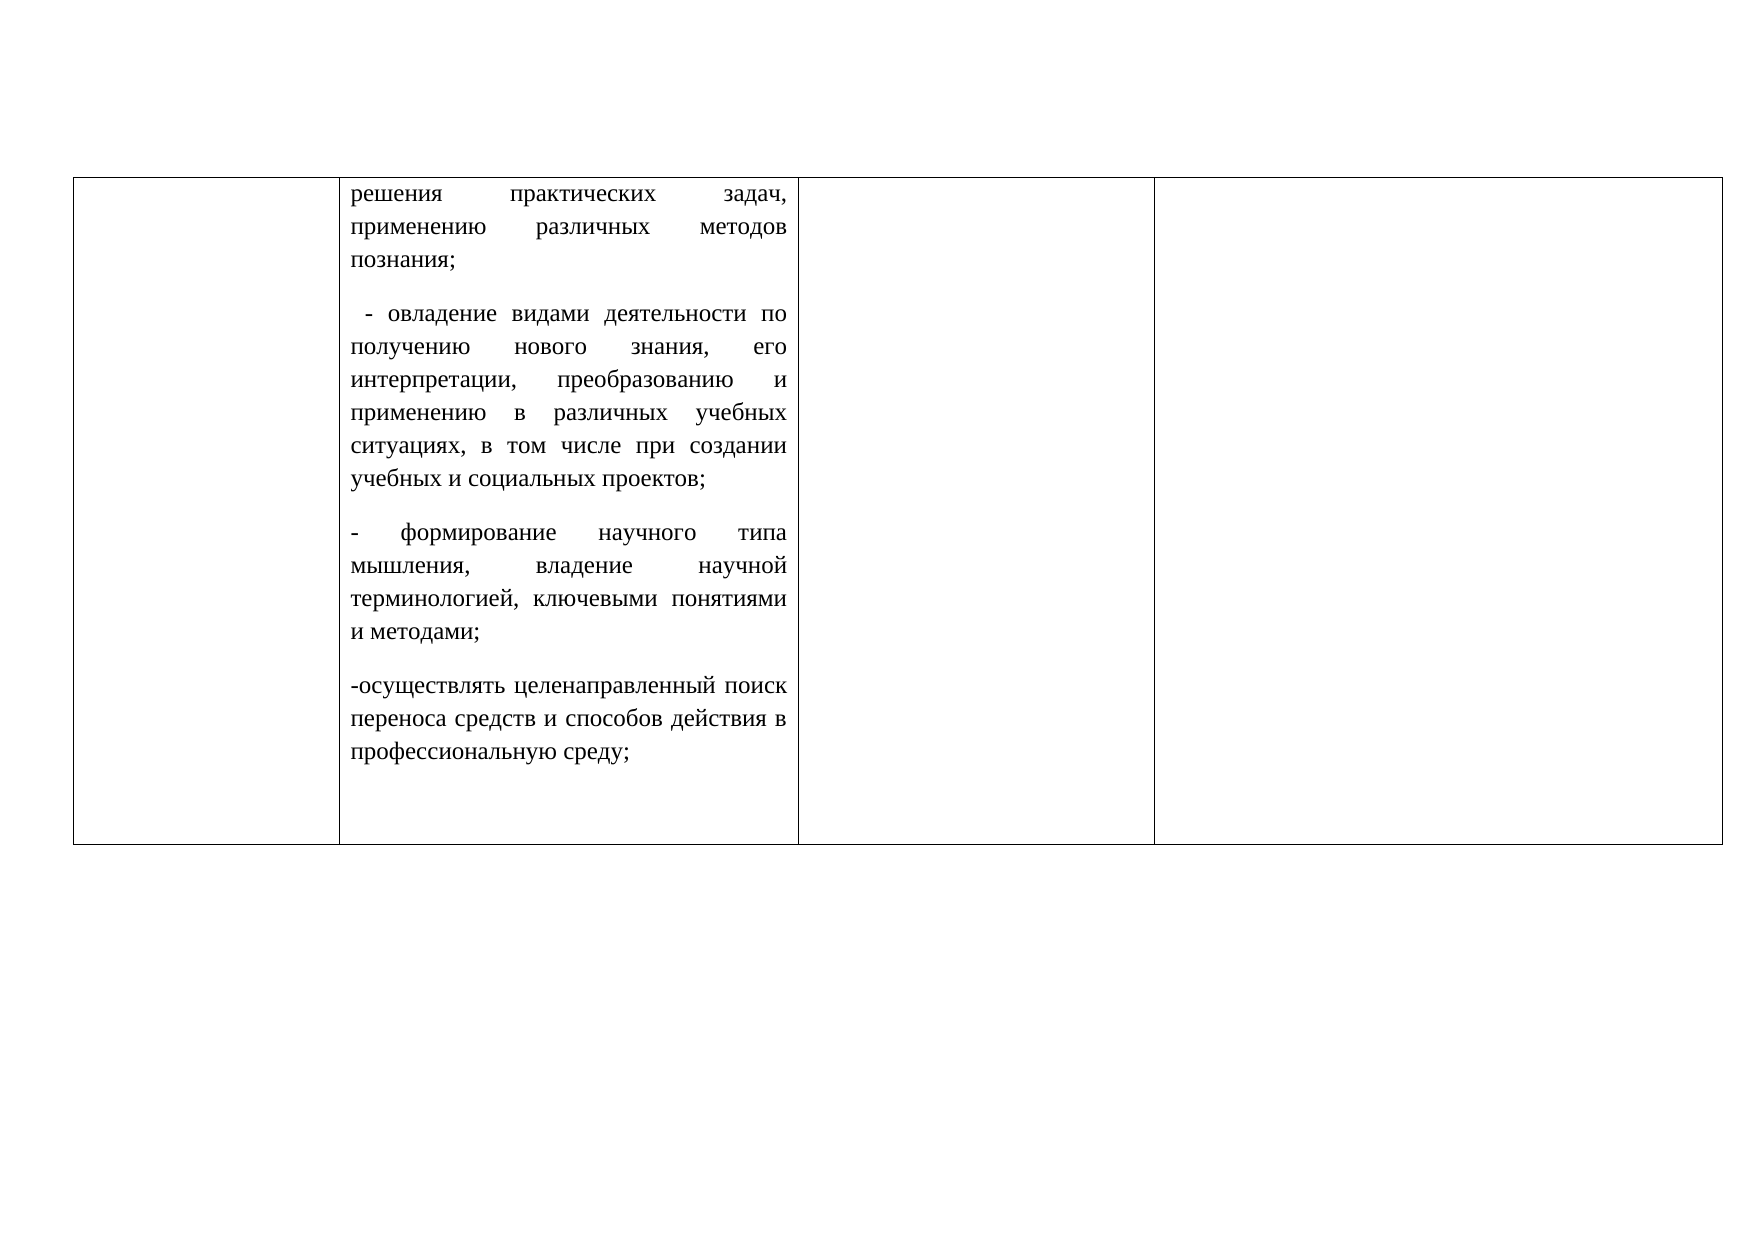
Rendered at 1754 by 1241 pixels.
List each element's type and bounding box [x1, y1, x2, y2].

table_cell [74, 178, 339, 844]
table_cell [799, 178, 1154, 844]
table_cell [340, 178, 798, 844]
table_cell [1155, 178, 1722, 844]
